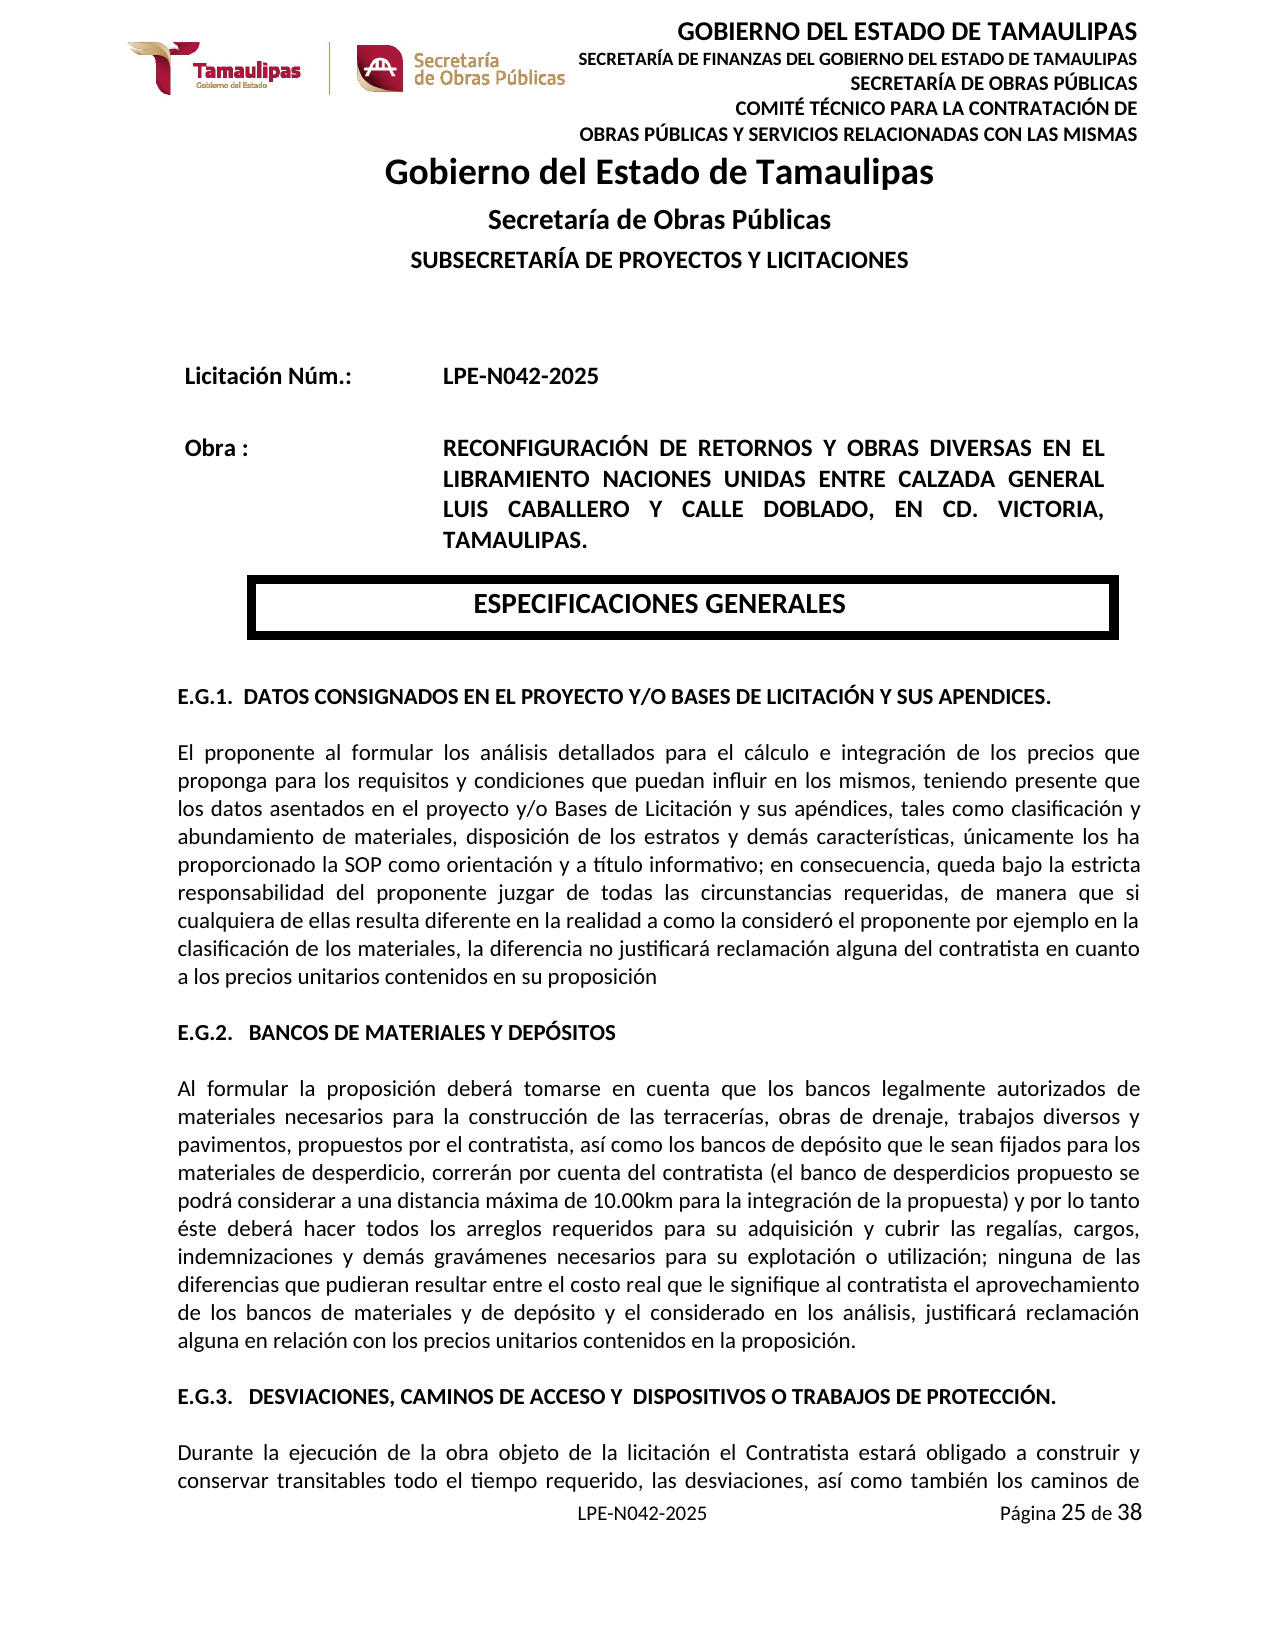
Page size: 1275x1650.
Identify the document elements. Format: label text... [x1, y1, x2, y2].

text E.G.1. DATOS CONSIGNADOS EN EL PROYECTO Y/O BASES DE LICITACIÓN Y SUS APENDICES. [177, 682, 1142, 710]
picture [120, 19, 657, 111]
table_cell RECONFIGURACIÓN DE RETORNOS Y OBRAS DIVERSAS EN EL LIBRAMIENTO NACIONES UNIDAS ENTRE CALZADA GENERAL LUIS CABALLERO Y CALLE DOBLADO, EN CD. VICTORIA, TAMAULIPAS. [436, 433, 1113, 554]
table_header LPE-N042-2025 [436, 360, 1113, 432]
table_header Licitación Núm.: [177, 360, 436, 432]
table_cell Obra : [177, 433, 436, 554]
title Gobierno del Estado de Tamaulipas [177, 148, 1142, 193]
text E.G.3. DESVIACIONES, CAMINOS DE ACCESO Y DISPOSITIVOS O TRABAJOS DE PROTECCIÓN. [177, 1382, 1142, 1410]
text E.G.2. BANCOS DE MATERIALES Y DEPÓSITOS [177, 1018, 1142, 1046]
text El proponente al formular los análisis detallados para el cálculo e integración de los precios que proponga para los requisitos y condiciones que puedan influir en los mismos, teniendo presente que los datos asentados en el proyecto y/o Bases de Licitación y sus apéndices, tales como clasificación y abundamiento de materiales, disposición de los estratos y demás características, únicamente los ha proporcionado la SOP como orientación y a título informativo; en consecuencia, queda bajo la estricta responsabilidad del proponente juzgar de todas las circunstancias requeridas, de manera que si cualquiera de ellas resulta diferente en la realidad a como la consideró el proponente por ejemplo en la clasificación de los materiales, la diferencia no justificará reclamación alguna del contratista en cuanto a los precios unitarios contenidos en su proposición [177, 738, 1142, 990]
text Al formular la proposición deberá tomarse en cuenta que los bancos legalmente autorizados de materiales necesarios para la construcción de las terracerías, obras de drenaje, trabajos diversos y pavimentos, propuestos por el contratista, así como los bancos de depósito que le sean fijados para los materiales de desperdicio, correrán por cuenta del contratista (el banco de desperdicios propuesto se podrá considerar a una distancia máxima de 10.00km para la integración de la propuesta) y por lo tanto éste deberá hacer todos los arreglos requeridos para su adquisición y cubrir las regalías, cargos, indemnizaciones y demás gravámenes necesarios para su explotación o utilización; ninguna de las diferencias que pudieran resultar entre el costo real que le signifique al contratista el aprovechamiento de los bancos de materiales y de depósito y el considerado en los análisis, justificará reclamación alguna en relación con los precios unitarios contenidos en la proposición. [177, 1074, 1142, 1354]
text SUBSECRETARÍA DE PROYECTOS Y LICITACIONES [177, 244, 1142, 275]
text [177, 1438, 1142, 1494]
text Secretaría de Obras Públicas [177, 201, 1142, 237]
text ESPECIFICACIONES GENERALES [177, 585, 1142, 621]
